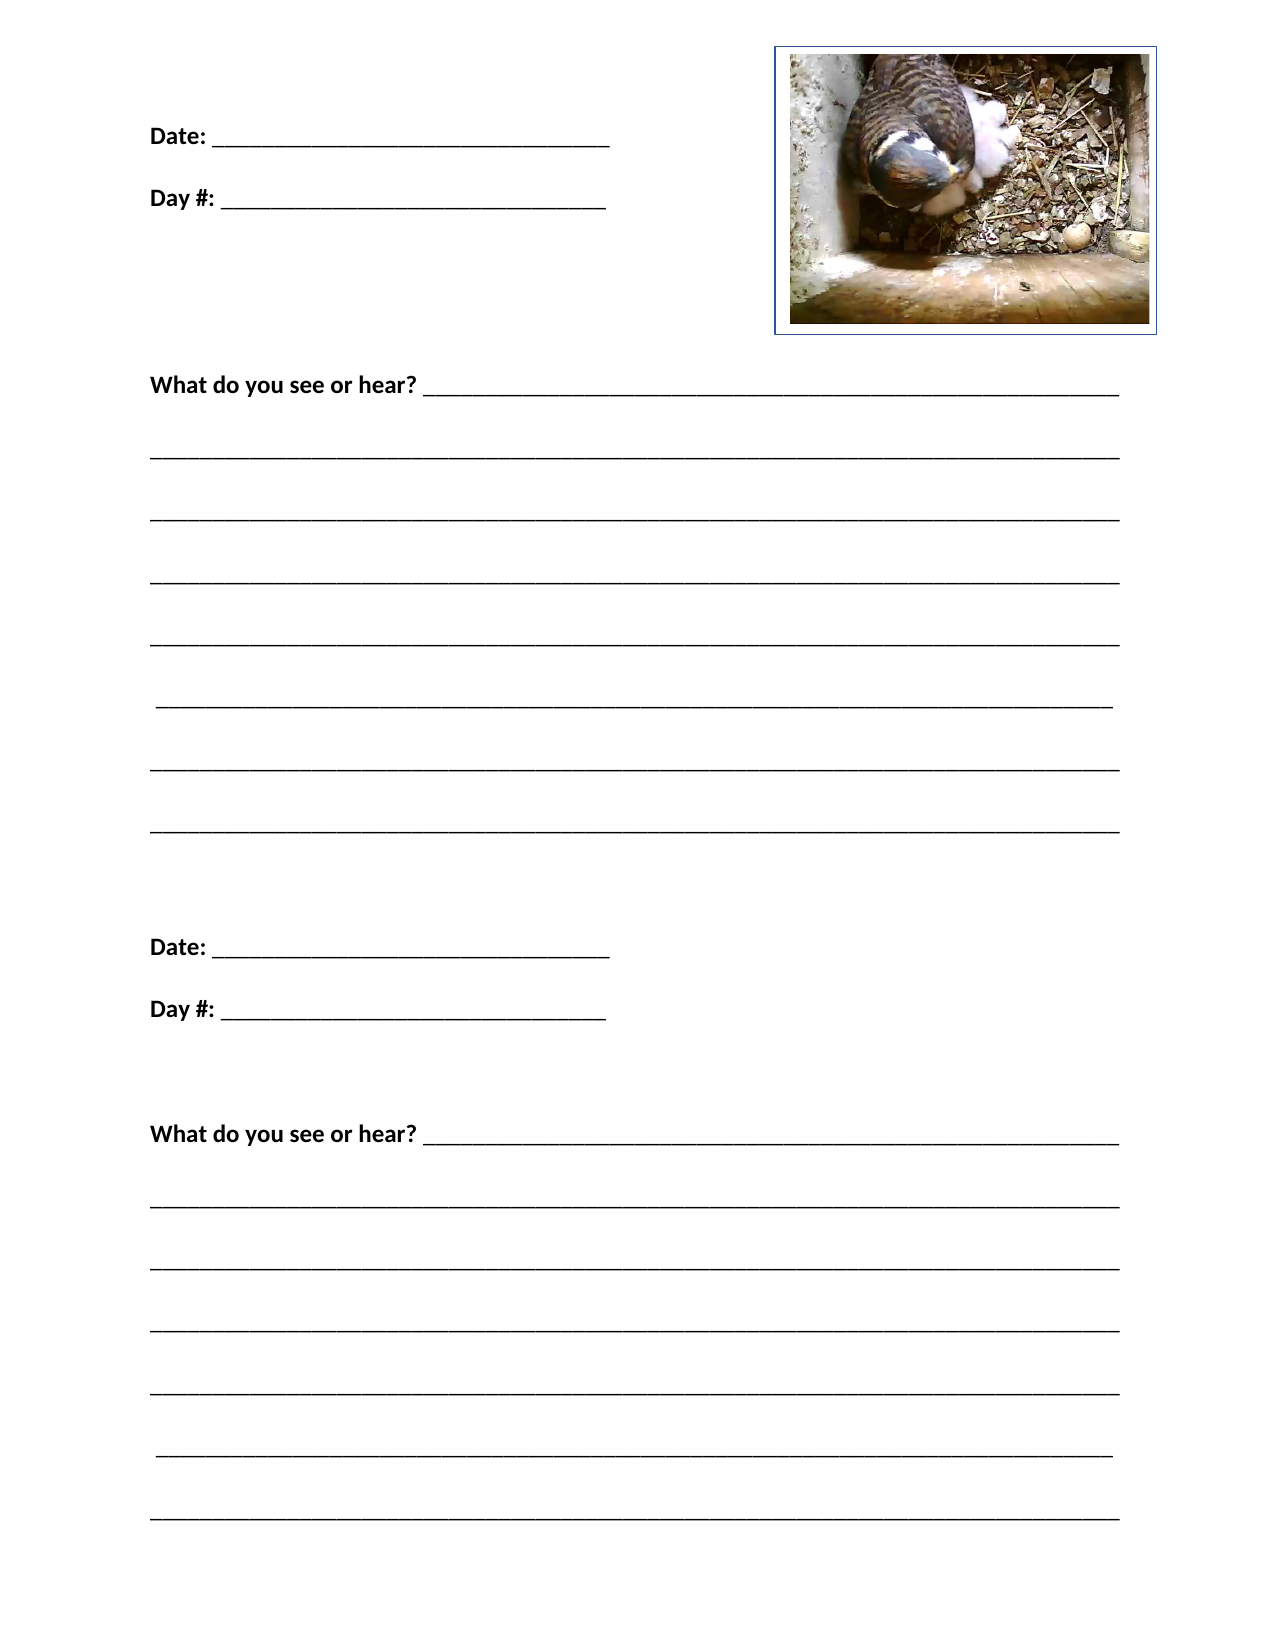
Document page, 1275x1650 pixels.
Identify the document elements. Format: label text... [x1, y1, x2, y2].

text _____________________________________________________________________________ [150, 1430, 1125, 1461]
text ______________________________________________________________________________ [150, 557, 1125, 587]
text ______________________________________________________________________________ [150, 806, 1125, 837]
text ______________________________________________________________________________ [150, 744, 1125, 774]
text ______________________________________________________________________________ [150, 1243, 1125, 1274]
text What do you see or hear? ________________________________________________________ [150, 369, 1125, 400]
text Day #: _______________________________ [150, 993, 1125, 1024]
text ______________________________________________________________________________ [150, 619, 1125, 650]
text What do you see or hear? ________________________________________________________ [150, 1118, 1125, 1149]
text Day #: _______________________________ [150, 182, 774, 213]
text Date: ________________________________ [150, 120, 774, 151]
text ______________________________________________________________________________ [150, 1181, 1125, 1211]
text ______________________________________________________________________________ [150, 494, 1125, 525]
text ______________________________________________________________________________ [150, 1306, 1125, 1336]
text ______________________________________________________________________________ [150, 1368, 1125, 1398]
text Date: ________________________________ [150, 931, 1125, 962]
picture [790, 54, 1150, 324]
text ______________________________________________________________________________ [150, 432, 1125, 462]
text _____________________________________________________________________________ [150, 682, 1125, 712]
text ______________________________________________________________________________ [150, 1493, 1125, 1523]
